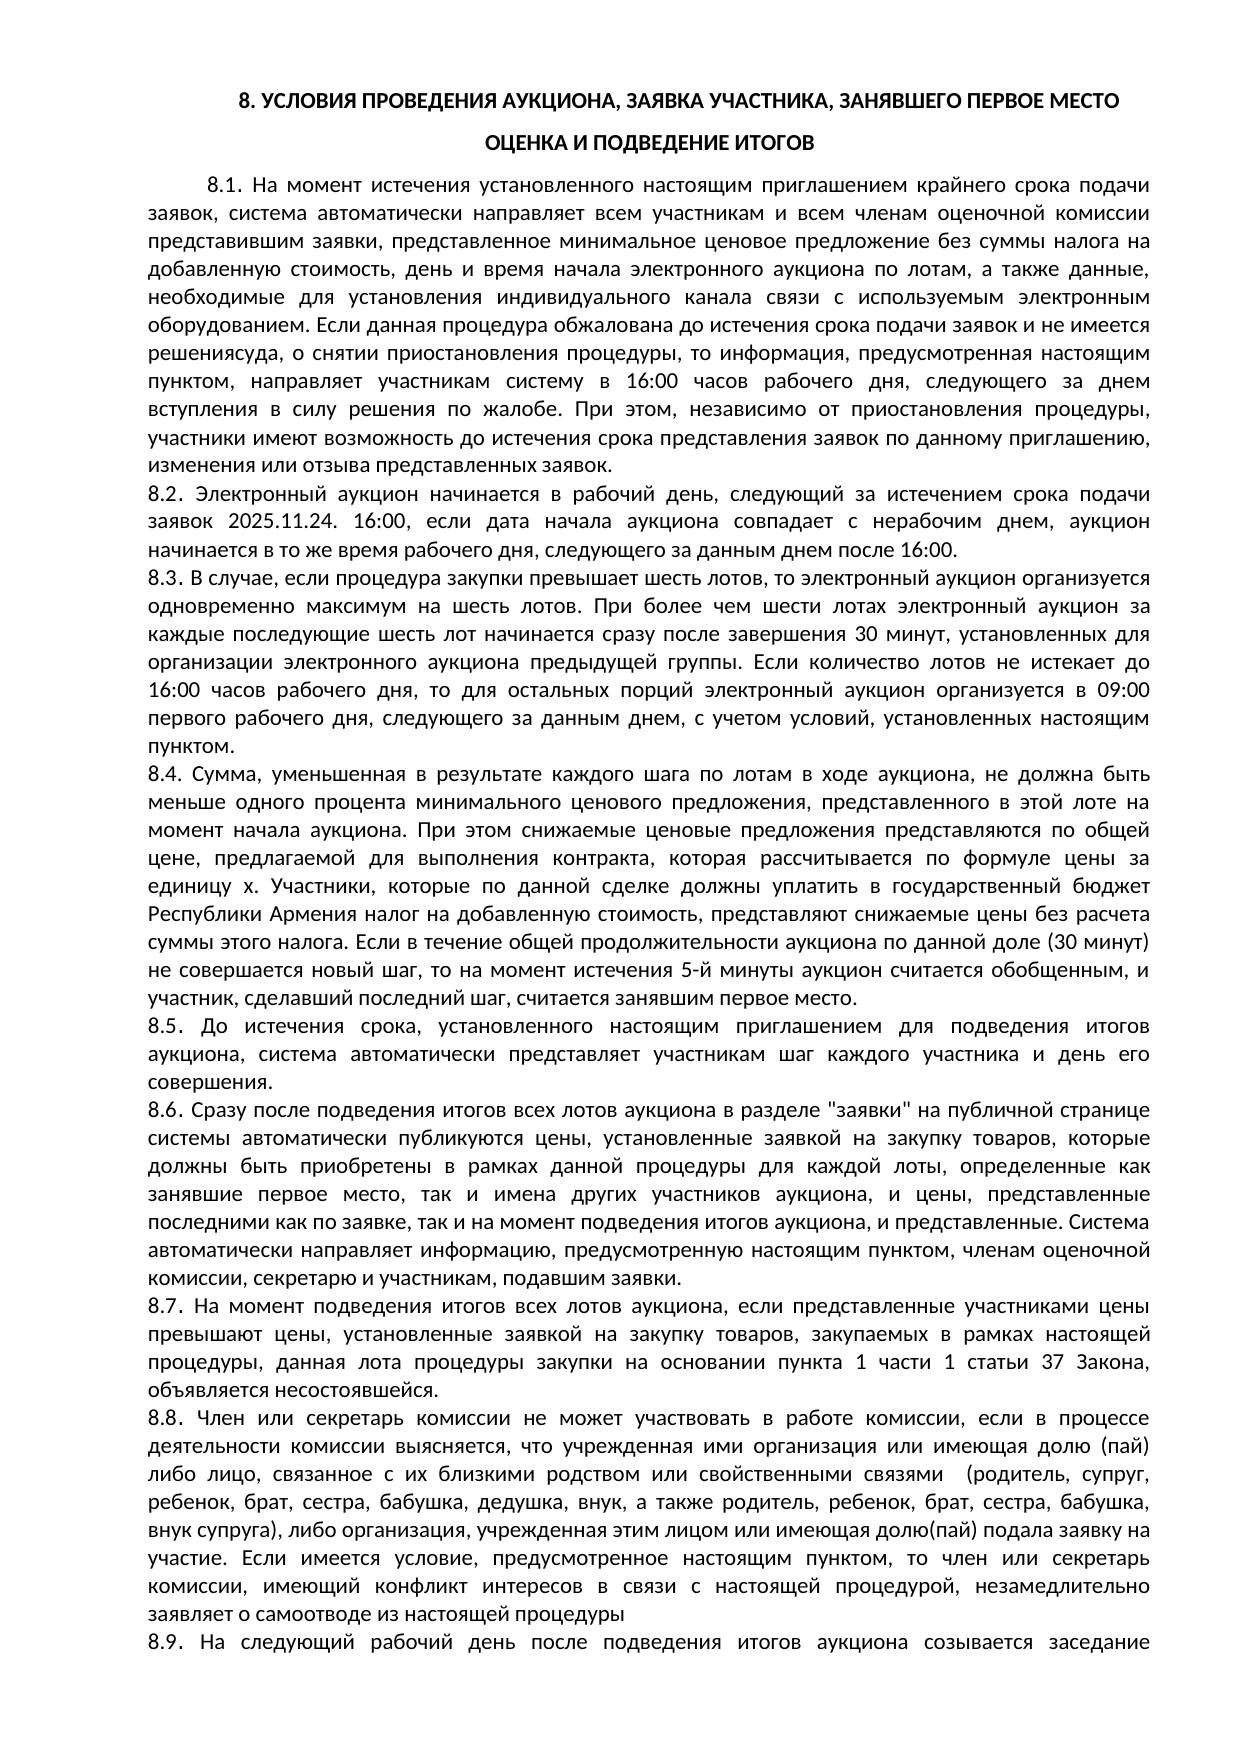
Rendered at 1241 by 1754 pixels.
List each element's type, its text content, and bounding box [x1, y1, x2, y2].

text 8.6․ Сразу после подведения итогов всех лотов аукциона в разделе "заявки" на публичной странице системы автоматически публикуются цены, установленные заявкой на закупку товаров, которые должны быть приобретены в рамках данной процедуры для каждой лоты, определенные как занявшие первое место, так и имена других участников аукциона, и цены, представленные последними как по заявке, так и на момент подведения итогов аукциона, и представленные. Система автоматически направляет информацию, предусмотренную настоящим пунктом, членам оценочной комиссии, секретарю и участникам, подавшим заявки. [148, 1095, 1152, 1291]
text 8.7․ На момент подведения итогов всех лотов аукциона, если представленные участниками цены превышают цены, установленные заявкой на закупку товаров, закупаемых в рамках настоящей процедуры, данная лота процедуры закупки на основании пункта 1 части 1 статьи 37 Закона, объявляется несостоявшейся. [148, 1291, 1152, 1403]
text 8.3․ В случае, если процедура закупки превышает шесть лотов, то электронный аукцион организуется одновременно максимум на шесть лотов. При более чем шести лотах электронный аукцион за каждые последующие шесть лот начинается сразу после завершения 30 минут, установленных для организации электронного аукциона предыдущей группы. Если количество лотов не истекает до 16:00 часов рабочего дня, то для остальных порций электронный аукцион организуется в 09:00 первого рабочего дня, следующего за данным днем, с учетом условий, установленных настоящим пунктом. [148, 563, 1152, 759]
text 8.4. Сумма, уменьшенная в результате каждого шага по лотам в ходе аукциона, не должна быть меньше одного процента минимального ценового предложения, представленного в этой лоте на момент начала аукциона. При этом снижаемые ценовые предложения представляются по общей цене, предлагаемой для выполнения контракта, которая рассчитывается по формуле цены за единицу x. Участники, которые по данной сделке должны уплатить в государственный бюджет Республики Армения налог на добавленную стоимость, представляют снижаемые цены без расчета суммы этого налога. Если в течение общей продолжительности аукциона по данной доле (30 минут) не совершается новый шаг, то на момент истечения 5-й минуты аукцион считается обобщенным, и участник, сделавший последний шаг, считается занявшим первое место. [148, 759, 1152, 1011]
text 8.8․ Член или секретарь комиссии не может участвовать в работе комиссии, если в процессе деятельности комиссии выясняется, что учрежденная ими организация или имеющая долю (пай) либо лицо, связанное с их близкими родством или свойственными связями (родитель, супруг, ребенок, брат, сестра, бабушка, дедушка, внук, а также родитель, ребенок, брат, сестра, бабушка, внук супруга), либо организация, учрежденная этим лицом или имеющая долю(пай) подала заявку на участие. Если имеется условие, предусмотренное настоящим пунктом, то член или секретарь комиссии, имеющий конфликт интересов в связи с настоящей процедурой, незамедлительно заявляет о самоотводе из настоящей процедуры [148, 1403, 1152, 1627]
text 8.5․ До истечения срока, установленного настоящим приглашением для подведения итогов аукциона, система автоматически представляет участникам шаг каждого участника и день его совершения. [148, 1011, 1152, 1095]
text 8. УСЛОВИЯ ПРОВЕДЕНИЯ АУКЦИОНА, ЗАЯВКА УЧАСТНИКА, ЗАНЯВШЕГО ПЕРВОЕ МЕСТО ОЦЕНКА И ПОДВЕДЕНИЕ ИТОГОВ [148, 86, 1152, 156]
text 8.2․ Электронный аукцион начинается в рабочий день, следующий за истечением срока подачи заявок 2025.11.24. 16:00 , если дата начала аукциона совпадает с нерабочим днем, аукцион начинается в то же время рабочего дня, следующего за данным днем после 16:00. [148, 479, 1152, 563]
text 8.1․ На момент истечения установленного настоящим приглашением крайнего срока подачи заявок, система автоматически направляет всем участникам и всем членам оценочной комиссии представившим заявки, представленное минимальное ценовое предложение без суммы налога на добавленную стоимость, день и время начала электронного аукциона по лотам, а также данные, необходимые для установления индивидуального канала связи с используемым электронным оборудованием. Если данная процедура обжалована до истечения срока подачи заявок и не имеется решениясуда, о снятии приостановления процедуры, то информация, предусмотренная настоящим пунктом, направляет участникам систему в 16:00 часов рабочего дня, следующего за днем вступления в силу решения по жалобе. При этом, независимо от приостановления процедуры, участники имеют возможность до истечения срока представления заявок по данному приглашению, изменения или отзыва представленных заявок. [148, 170, 1152, 479]
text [148, 1627, 1152, 1656]
